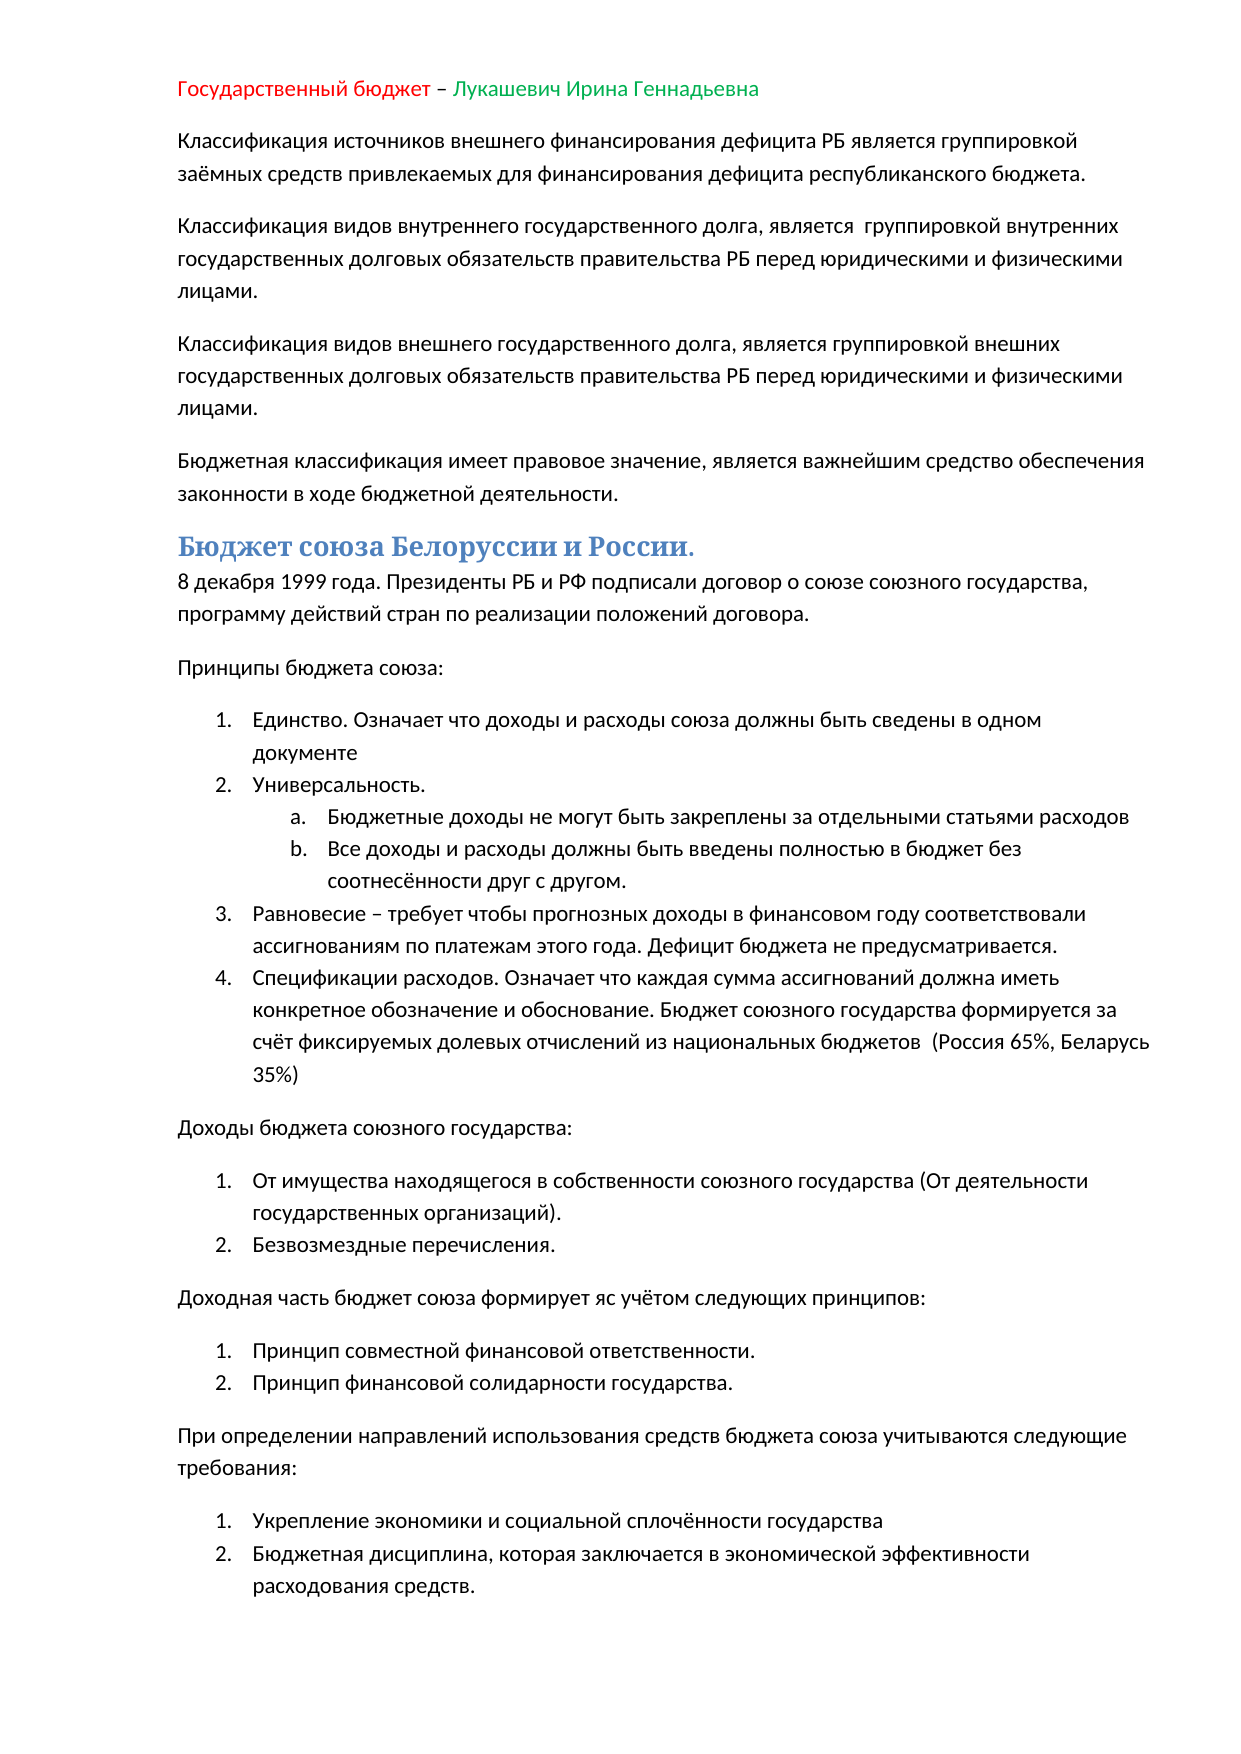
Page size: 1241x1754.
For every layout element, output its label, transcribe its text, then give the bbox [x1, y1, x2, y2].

text 8 декабря 1999 года. Президенты РБ и РФ подписали договор о союзе союзного государства, программу действий стран по реализации положений договора. [177, 567, 1152, 628]
list Единство. Означает что доходы и расходы союза должны быть сведены в одном документе [215, 706, 1152, 766]
list Бюджетная дисциплина, которая заключается в экономической эффективности расходования средств. [215, 1539, 1152, 1599]
list От имущества находящегося в собственности союзного государства (От деятельности государственных организаций). [215, 1166, 1152, 1226]
text Бюджетная классификация имеет правовое значение, является важнейшим средство обеспечения законности в ходе бюджетной деятельности. [177, 446, 1152, 507]
list Принцип финансовой солидарности государства. [215, 1368, 1152, 1396]
list Безвозмездные перечисления. [215, 1230, 1152, 1258]
list Спецификации расходов. Означает что каждая сумма ассигнований должна иметь конкретное обозначение и обоснование. Бюджет союзного государства формируется за счёт фиксируемых долевых отчислений из национальных бюджетов (Россия 65%, Беларусь 35%) [215, 963, 1152, 1088]
list Принцип совместной финансовой ответственности. [215, 1336, 1152, 1364]
list Все доходы и расходы должны быть введены полностью в бюджет без соотнесённости друг с другом. [290, 834, 1152, 894]
list Бюджетные доходы не могут быть закреплены за отдельными статьями расходов [290, 802, 1152, 830]
list Универсальность. [215, 770, 1152, 798]
text Принципы бюджета союза: [177, 653, 1152, 681]
list Укрепление экономики и социальной сплочённости государства [215, 1507, 1152, 1534]
text При определении направлений использования средств бюджета союза учитываются следующие требования: [177, 1421, 1152, 1482]
list Равновесие – требует чтобы прогнозных доходы в финансовом году соответствовали ассигнованиям по платежам этого года. Дефицит бюджета не предусматривается. [215, 899, 1152, 959]
text Классификация видов внутреннего государственного долга, является группировкой внутренних государственных долговых обязательств правительства РБ перед юридическими и физическими лицами. [177, 212, 1152, 304]
text Доходная часть бюджет союза формирует яс учётом следующих принципов: [177, 1283, 1152, 1311]
text Классификация источников внешнего финансирования дефицита РБ является группировкой заёмных средств привлекаемых для финансирования дефицита республиканского бюджета. [177, 126, 1152, 187]
text Классификация видов внешнего государственного долга, является группировкой внешних государственных долговых обязательств правительства РБ перед юридическими и физическими лицами. [177, 329, 1152, 421]
text Доходы бюджета союзного государства: [177, 1113, 1152, 1141]
subtitle Бюджет союза Белоруссии и России. [177, 532, 1152, 563]
